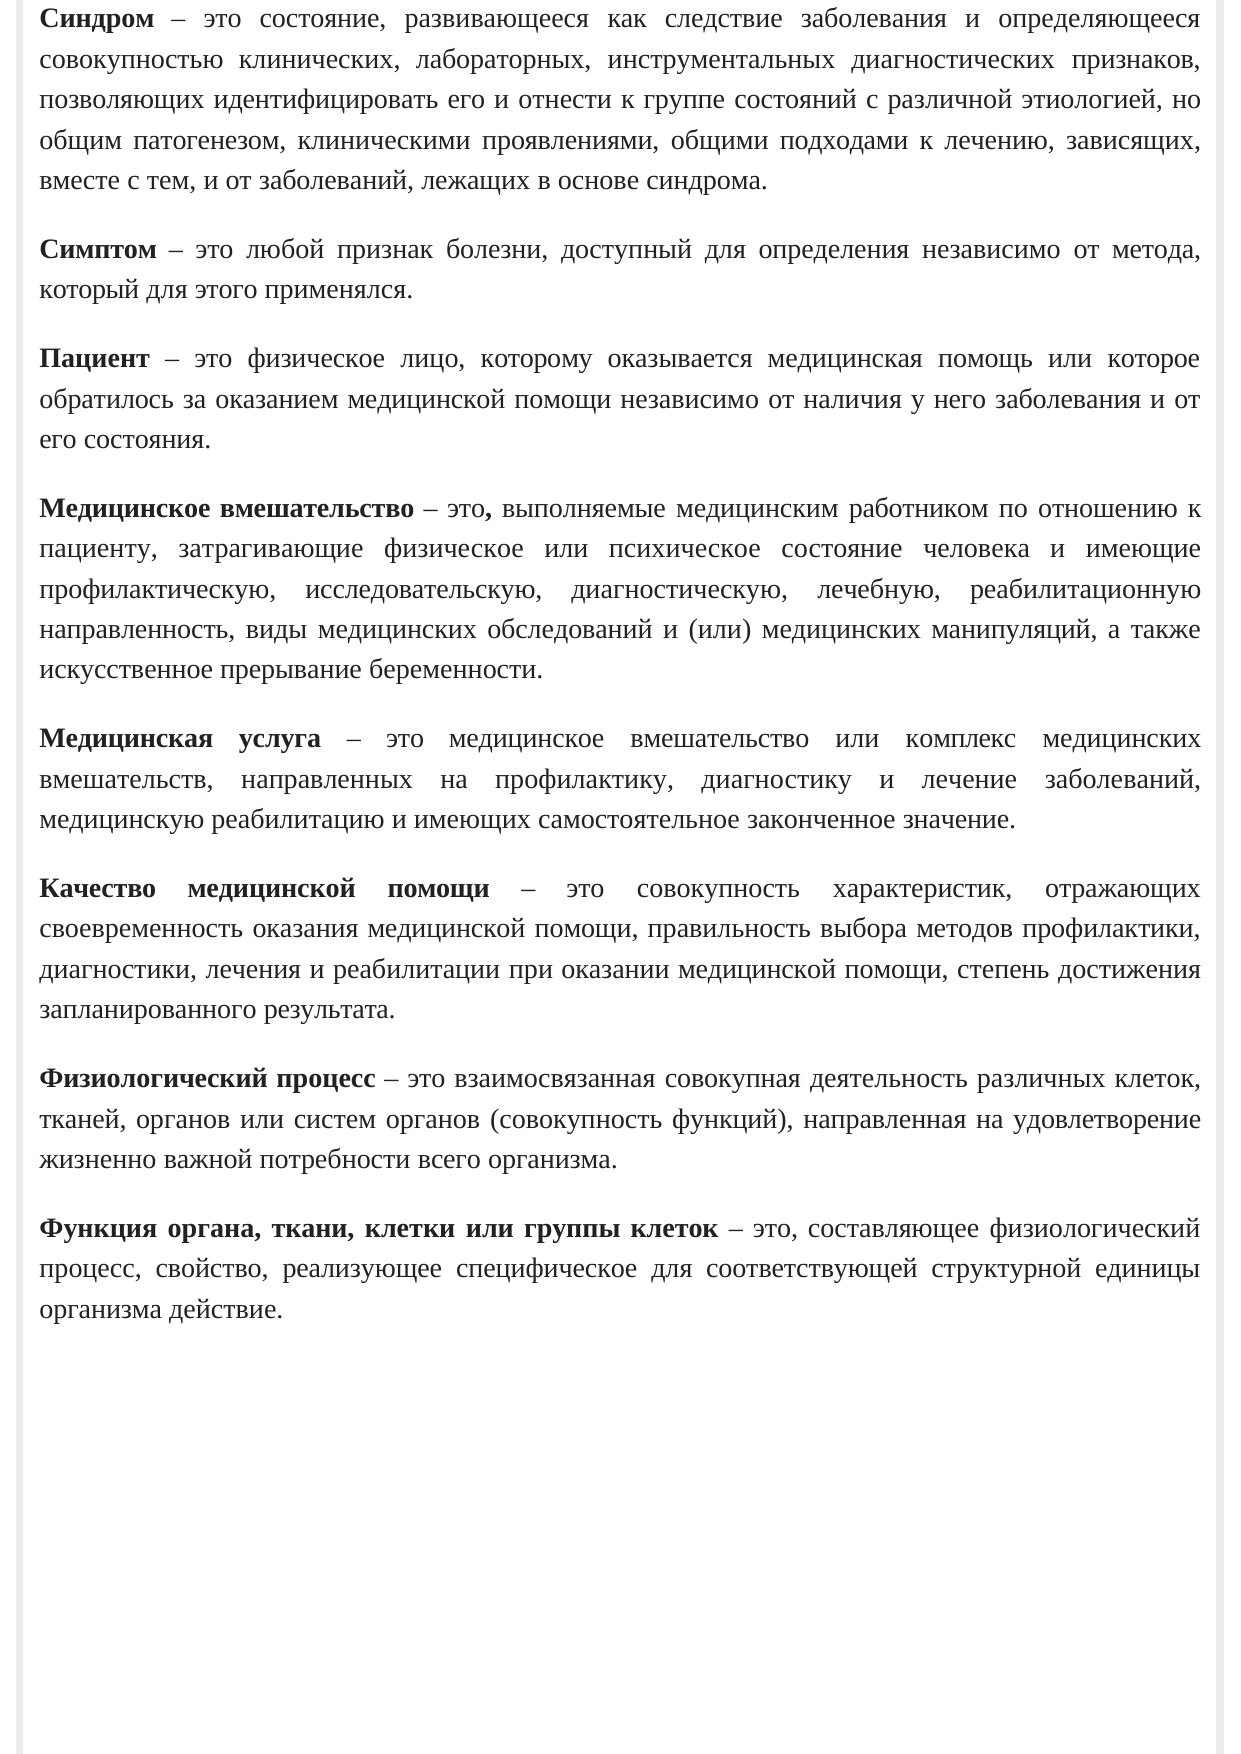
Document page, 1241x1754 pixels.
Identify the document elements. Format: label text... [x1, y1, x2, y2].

text Симптом – это любой признак болезни, доступный для определения независимо от метода, который для этого применялся. [39, 232, 1201, 305]
text Функция органа, ткани, клетки или группы клеток – это, составляющее физиологический процесс, свойство, реализующее специфическое для соответствующей структурной единицы организма действие. [39, 1211, 1200, 1324]
text Медицинская услуга – это медицинское вмешательство или комплекс медицинских вмешательств, направленных на профилактику, диагностику и лечение заболеваний, медицинскую реабилитацию и имеющих самостоятельное законченное значение. [39, 721, 1201, 835]
text Медицинское вмешательство – это, выполняемые медицинским работником по отношению к пациенту, затрагивающие физическое или психическое состояние человека и имеющие профилактическую, исследовательскую, диагностическую, лечебную, реабилитационную направленность, виды медицинских обследований и (или) медицинских манипуляций, а также искусственное прерывание беременности. [39, 491, 1201, 685]
text Пациент – это физическое лицо, которому оказывается медицинская помощь или которое обратилось за оказанием медицинской помощи независимо от наличия у него заболевания и от его состояния. [39, 341, 1200, 454]
text Синдром – это состояние, развивающееся как следствие заболевания и определяющееся совокупностью клинических, лабораторных, инструментальных диагностических признаков, позволяющих идентифицировать его и отнести к группе состояний с различной этиологией, но общим патогенезом, клиническими проявлениями, общими подходами к лечению, зависящих, вместе с тем, и от заболеваний, лежащих в основе синдрома. [39, 1, 1201, 196]
text Физиологический процесс – это взаимосвязанная совокупная деятельность различных клеток, тканей, органов или систем органов (совокупность функций), направленная на удовлетворение жизненно важной потребности всего организма. [39, 1061, 1201, 1174]
text Качество медицинской помощи – это совокупность характеристик, отражающих своевременность оказания медицинской помощи, правильность выбора методов профилактики, диагностики, лечения и реабилитации при оказании медицинской помощи, степень достижения запланированного результата. [39, 871, 1201, 1025]
